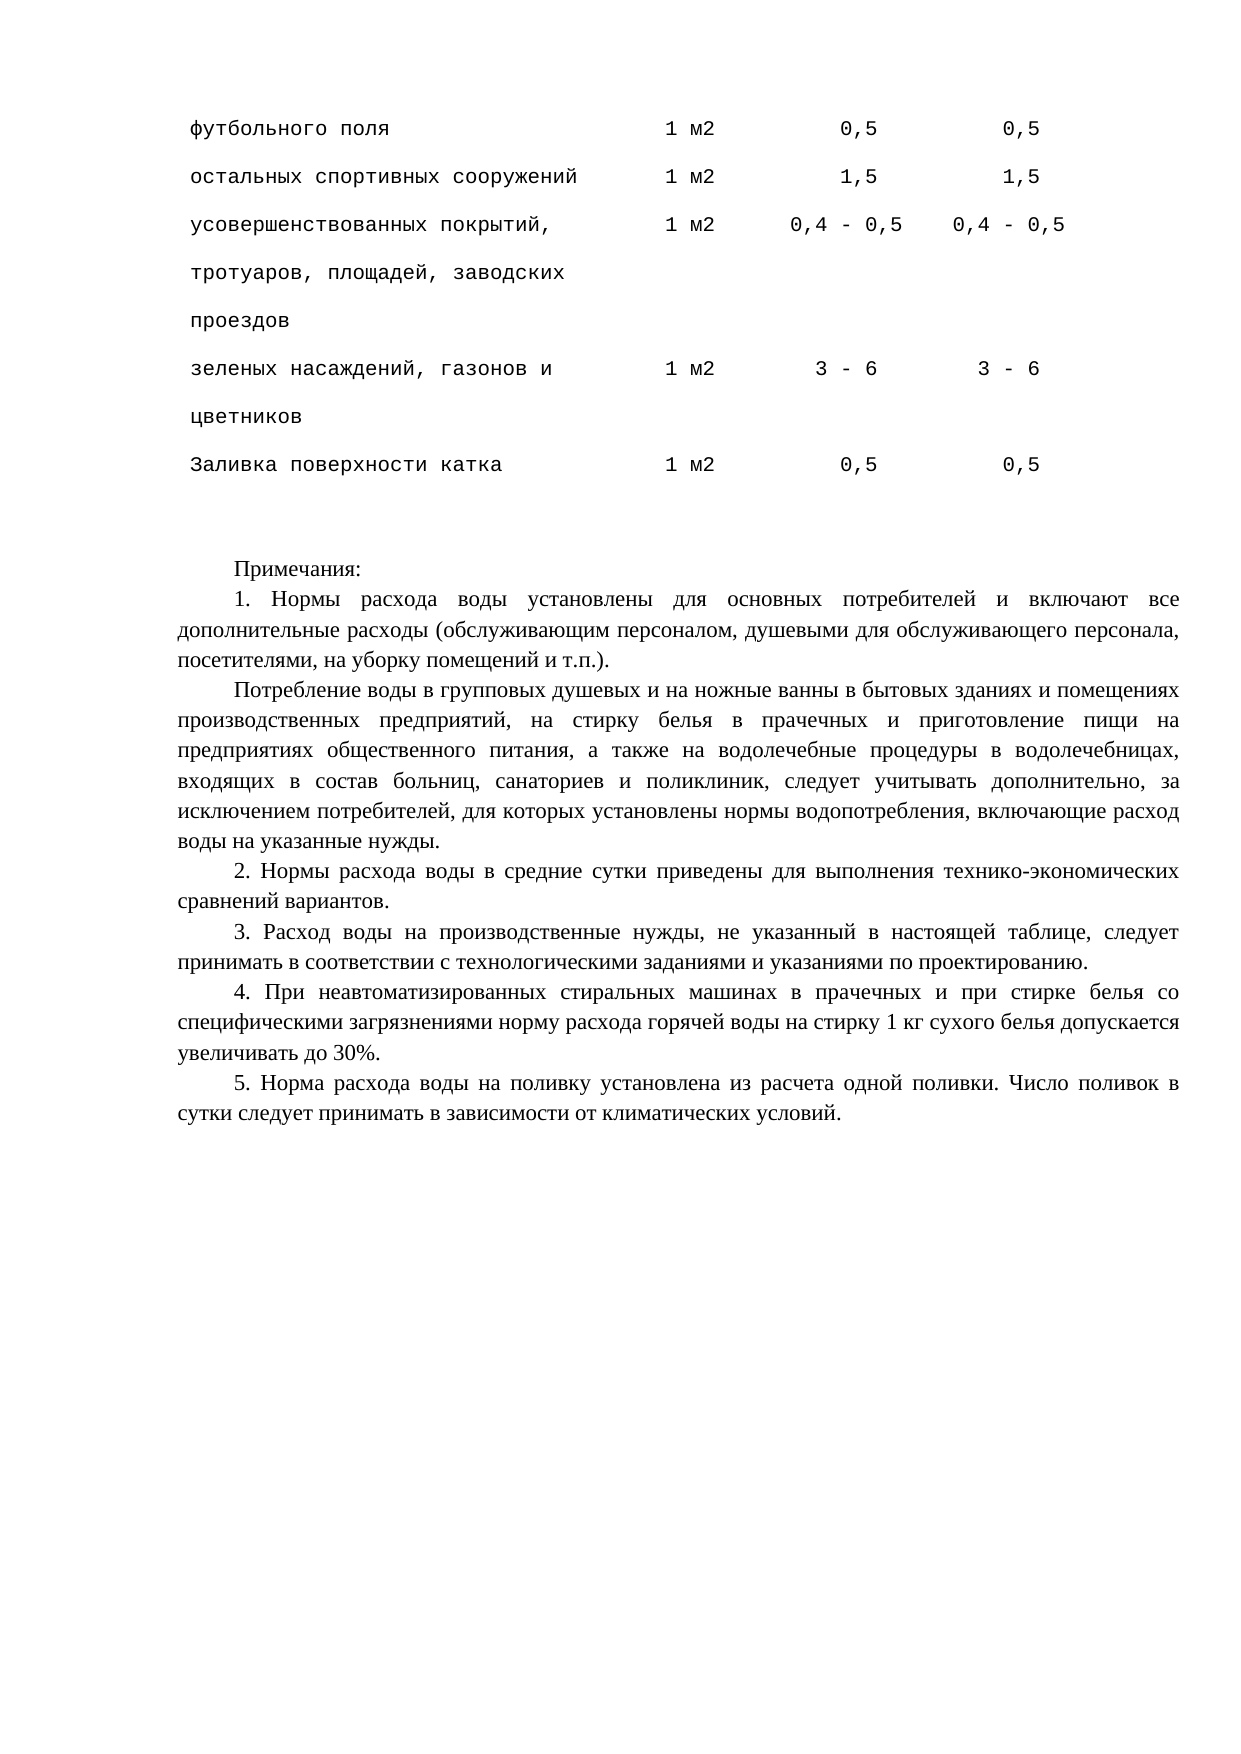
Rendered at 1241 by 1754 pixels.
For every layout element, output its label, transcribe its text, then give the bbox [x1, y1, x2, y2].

text усовершенствованных покрытий, 1 м2 0,4 - 0,5 0,4 - 0,5 [177, 214, 1181, 238]
text 3. Расход воды на производственные нужды, не указанный в настоящей таблице, следует принимать в соответствии с технологическими заданиями и указаниями по проектированию. [177, 918, 1181, 974]
text цветников [177, 406, 1181, 430]
text Заливка поверхности катка 1 м2 0,5 0,5 [177, 454, 1181, 478]
text 1. Нормы расхода воды установлены для основных потребителей и включают все дополнительные расходы (обслуживающим персоналом, душевыми для обслуживающего персонала, посетителями, на уборку помещений и т.п.). [177, 586, 1181, 672]
text зеленых насаждений, газонов и 1 м2 3 - 6 3 - 6 [177, 358, 1181, 382]
text Примечания: [177, 555, 1181, 582]
text футбольного поля 1 м2 0,5 0,5 [177, 118, 1181, 142]
text 2. Нормы расхода воды в средние сутки приведены для выполнения технико-экономических сравнений вариантов. [177, 857, 1181, 914]
text тротуаров, площадей, заводских [177, 262, 1181, 286]
text остальных спортивных сооружений 1 м2 1,5 1,5 [177, 166, 1181, 190]
text 4. При неавтоматизированных стиральных машинах в прачечных и при стирке белья со специфическими загрязнениями норму расхода горячей воды на стирку 1 кг сухого белья допускается увеличивать до 30%. [177, 978, 1181, 1065]
text 5. Норма расхода воды на поливку установлена из расчета одной поливки. Число поливок в сутки следует принимать в зависимости от климатических условий. [177, 1069, 1181, 1125]
text Потребление воды в групповых душевых и на ножные ванны в бытовых зданиях и помещениях производственных предприятий, на стирку белья в прачечных и приготовление пищи на предприятиях общественного питания, а также на водолечебные процедуры в водолечебницах, входящих в состав больниц, санаториев и поликлиник, следует учитывать дополнительно, за исключением потребителей, для которых установлены нормы водопотребления, включающие расход воды на указанные нужды. [177, 676, 1181, 853]
text проездов [177, 310, 1181, 334]
